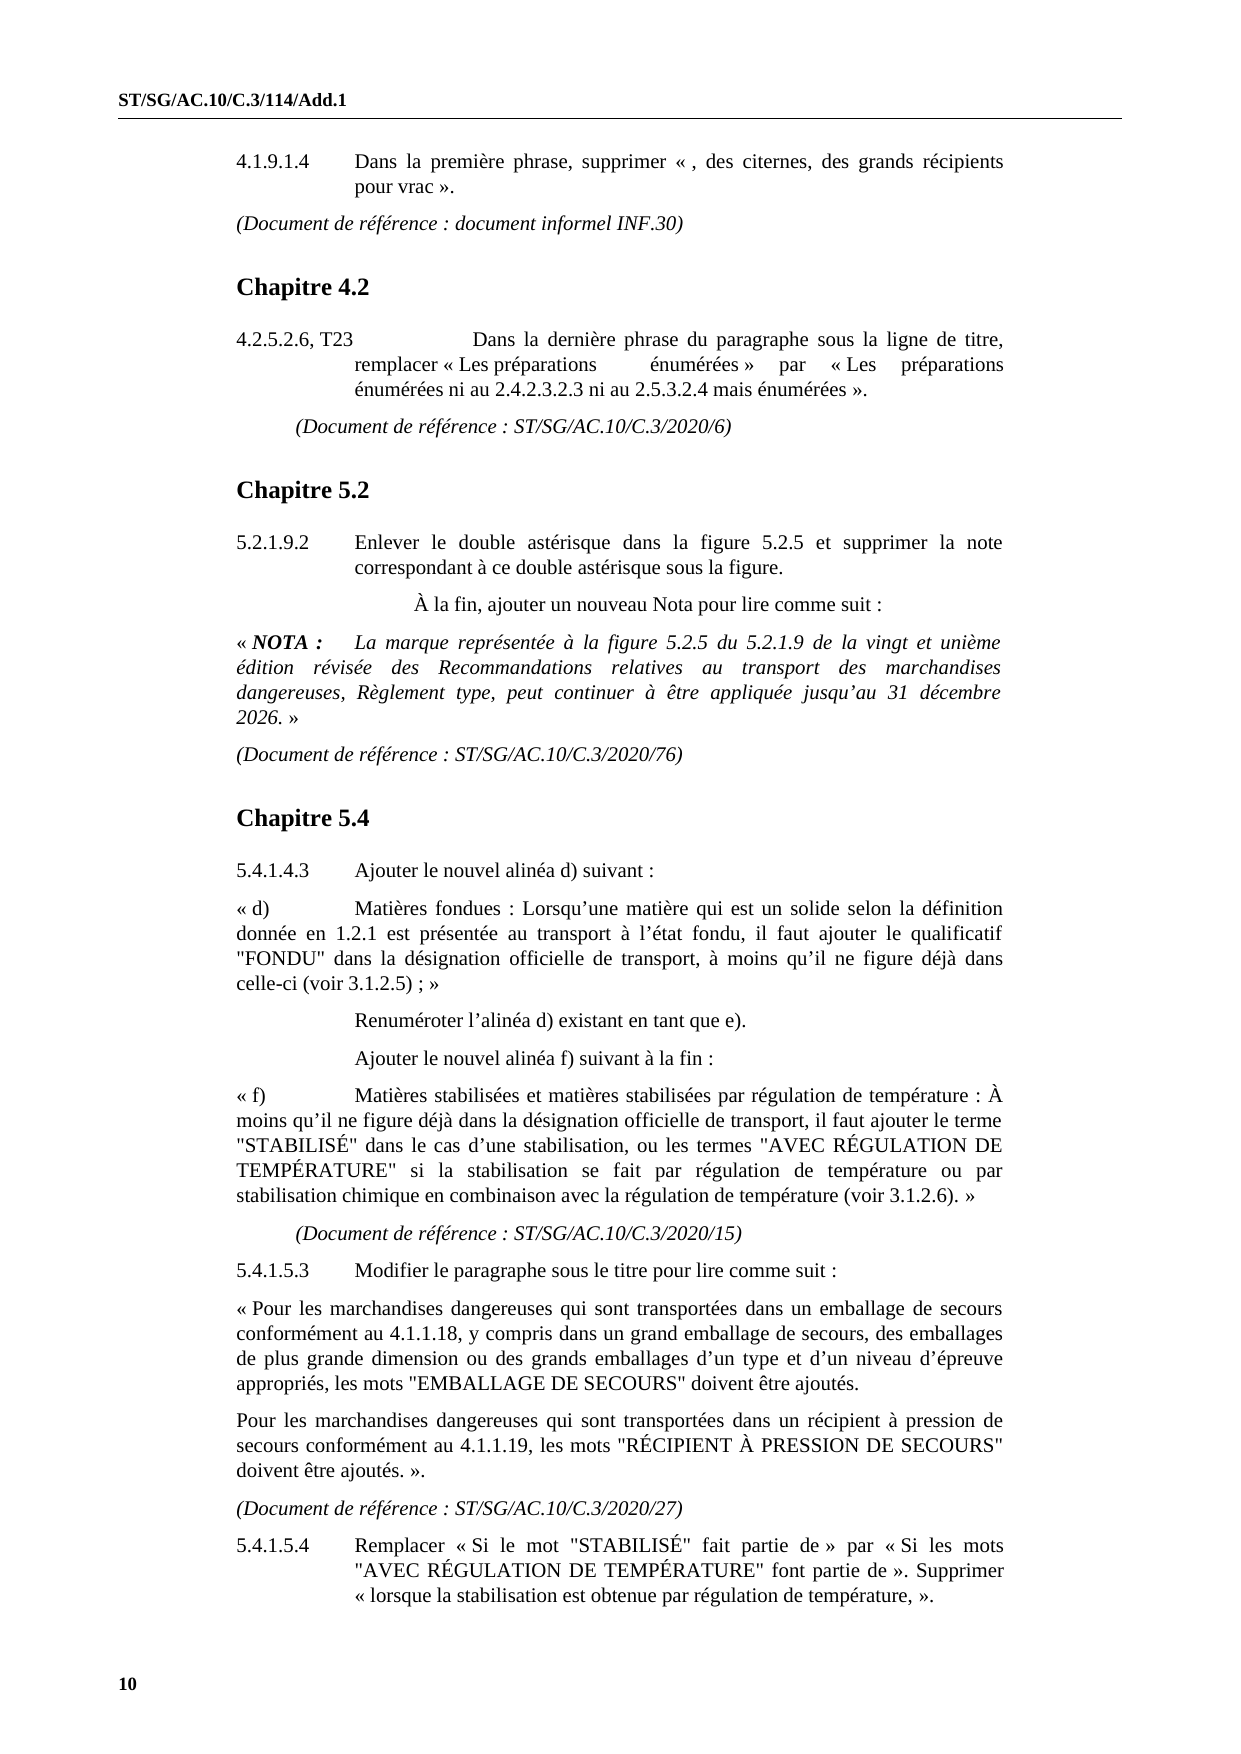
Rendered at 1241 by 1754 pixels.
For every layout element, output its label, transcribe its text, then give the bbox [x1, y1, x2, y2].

text Pour les marchandises dangereuses qui sont transportées dans un récipient à pression de secours conformément au 4.1.1.19, les mots "RÉCIPIENT À PRESSION DE SECOURS" doivent être ajoutés. ». [236, 1407, 1004, 1482]
text 5.4.1.5.4 Remplacer « Si le mot "STABILISÉ" fait partie de » par « Si les mots "AVEC RÉGULATION DE TEMPÉRATURE" font partie de ». Supprimer « lorsque la stabilisation est obtenue par régulation de température, ». [236, 1532, 1004, 1607]
text Chapitre 5.2 [118, 476, 1004, 504]
text Ajouter le nouvel alinéa f) suivant à la fin : [236, 1044, 1004, 1069]
text À la fin, ajouter un nouveau Nota pour lire comme suit : [236, 591, 1004, 616]
text (Document de référence : document informel INF.30) [236, 210, 1004, 235]
text « d) Matières fondues : Lorsqu’une matière qui est un solide selon la définition donnée en 1.2.1 est présentée au transport à l’état fondu, il faut ajouter le qualificatif "FONDU" dans la désignation officielle de transport, à moins qu’il ne figure déjà dans celle-ci (voir 3.1.2.5) ; » [236, 894, 1004, 994]
text « Pour les marchandises dangereuses qui sont transportées dans un emballage de secours conformément au 4.1.1.18, y compris dans un grand emballage de secours, des emballages de plus grande dimension ou des grands emballages d’un type et d’un niveau d’épreuve appropriés, les mots "EMBALLAGE DE SECOURS" doivent être ajoutés. [236, 1294, 1004, 1394]
text 4.2.5.2.6, T23 Dans la dernière phrase du paragraphe sous la ligne de titre, remplacer « Les préparations énumérées » par « Les préparations énumérées ni au 2.4.2.3.2.3 ni au 2.5.3.2.4 mais énumérées ». [236, 326, 1004, 401]
text 4.1.9.1.4 Dans la première phrase, supprimer « , des citernes, des grands récipients pour vrac ». [236, 148, 1004, 198]
text « f) Matières stabilisées et matières stabilisées par régulation de température : À moins qu’il ne figure déjà dans la désignation officielle de transport, il faut ajouter le terme "STABILISÉ" dans le cas d’une stabilisation, ou les termes "AVEC RÉGULATION DE TEMPÉRATURE" si la stabilisation se fait par régulation de température ou par stabilisation chimique en combinaison avec la régulation de température (voir 3.1.2.6). » [236, 1082, 1004, 1207]
text 5.4.1.5.3 Modifier le paragraphe sous le titre pour lire comme suit : [236, 1257, 1004, 1282]
text (Document de référence : ST/SG/AC.10/C.3/2020/15) [236, 1219, 1004, 1244]
text Chapitre 5.4 [118, 804, 1004, 832]
text Renuméroter l’alinéa d) existant en tant que e). [236, 1007, 1004, 1032]
text (Document de référence : ST/SG/AC.10/C.3/2020/27) [236, 1494, 1004, 1519]
text « NOTA : La marque représentée à la figure 5.2.5 du 5.2.1.9 de la vingt et unième édition révisée des Recommandations relatives au transport des marchandises dangereuses, Règlement type, peut continuer à être appliquée jusqu’au 31 décembre 2026. » [236, 629, 1004, 729]
text 5.4.1.4.3 Ajouter le nouvel alinéa d) suivant : [236, 857, 1004, 882]
text Chapitre 4.2 [118, 273, 1004, 301]
text (Document de référence : ST/SG/AC.10/C.3/2020/76) [236, 741, 1004, 766]
text 5.2.1.9.2 Enlever le double astérisque dans la figure 5.2.5 et supprimer la note correspondant à ce double astérisque sous la figure. [236, 529, 1004, 579]
text (Document de référence : ST/SG/AC.10/C.3/2020/6) [236, 413, 1004, 438]
